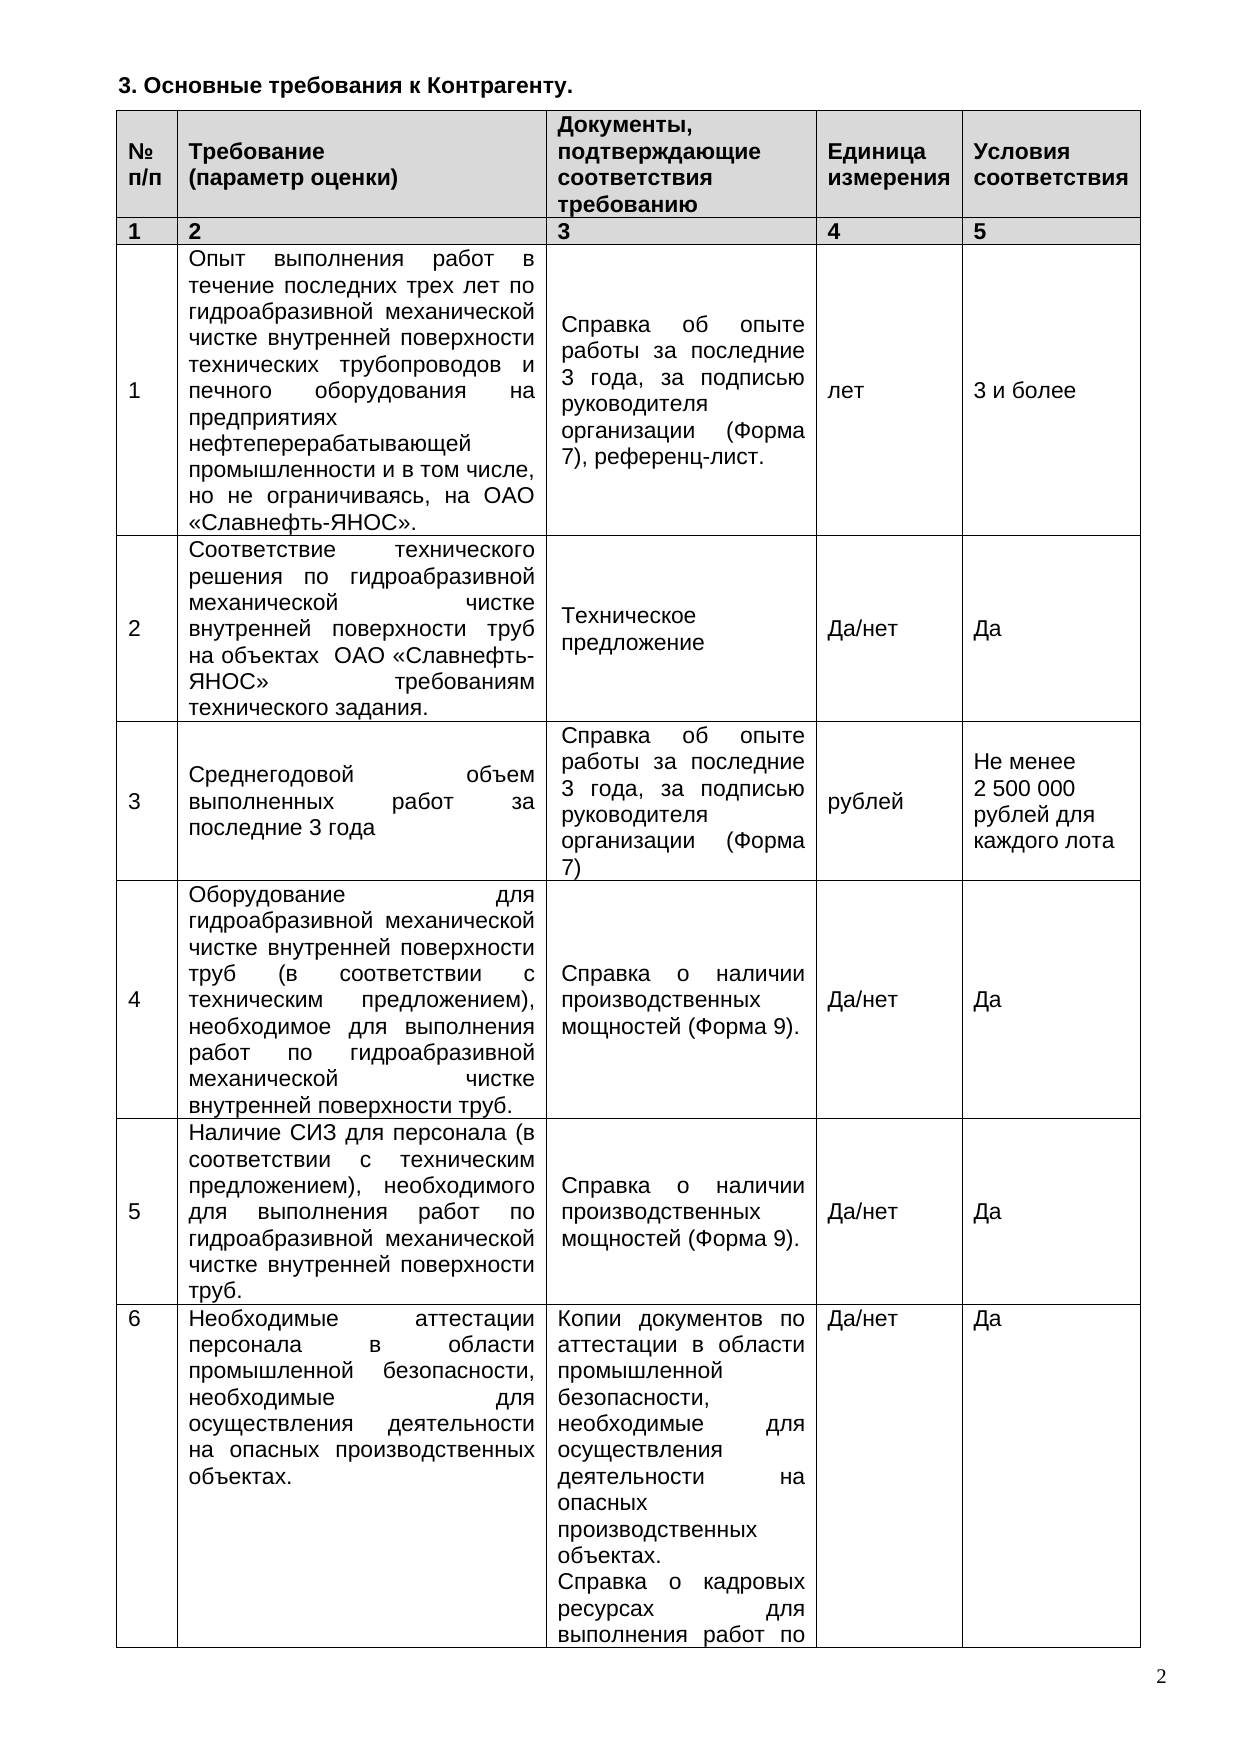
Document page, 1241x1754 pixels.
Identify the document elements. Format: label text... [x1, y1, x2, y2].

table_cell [547, 1305, 816, 1647]
table_cell 3 [117, 722, 177, 880]
table_cell Оборудование для гидроабразивной механической чистке внутренней поверхности труб (в соответствии с техническим предложением), необходимое для выполнения работ по гидроабразивной механической чистке внутренней поверхности труб. [178, 881, 546, 1118]
table_cell 1 [117, 245, 177, 535]
table_cell 3 [547, 218, 816, 244]
table_cell Да/нет [817, 1305, 962, 1647]
table_cell лет [817, 245, 962, 535]
table_cell 1 [117, 218, 177, 244]
table_cell Справка о наличии производственных мощностей (Форма 9). [547, 881, 816, 1118]
table_header Требование (параметр оценки) [178, 111, 546, 217]
table_cell Техническое предложение [547, 536, 816, 721]
text 3. Основные требования к Контрагенту. [118, 72, 1166, 98]
table_cell 2 [117, 536, 177, 721]
table_cell 5 [963, 218, 1140, 244]
table_cell 2 [178, 218, 546, 244]
table_header Документы, подтверждающие соответствия требованию [547, 111, 816, 217]
table_cell 4 [817, 218, 962, 244]
table_cell Да [963, 536, 1140, 721]
table_cell Опыт выполнения работ в течение последних трех лет по гидроабразивной механической чистке внутренней поверхности технических трубопроводов и печного оборудования на предприятиях нефтеперерабатывающей промышленности и в том числе, но не ограничиваясь, на ОАО «Славнефть-ЯНОС». [178, 245, 546, 535]
table_cell Да/нет [817, 1119, 962, 1304]
table_cell Да [963, 1119, 1140, 1304]
table_cell Да/нет [817, 536, 962, 721]
table_cell 3 и более [963, 245, 1140, 535]
table_cell Да [963, 1305, 1140, 1647]
table_cell Не менее 2 500 000 рублей для каждого лота [963, 722, 1140, 880]
table_cell Наличие СИЗ для персонала (в соответствии с техническим предложением), необходимого для выполнения работ по гидроабразивной механической чистке внутренней поверхности труб. [178, 1119, 546, 1304]
table_cell 5 [117, 1119, 177, 1304]
table_header Единица измерения [817, 111, 962, 217]
table_cell Да [963, 881, 1140, 1118]
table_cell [178, 1305, 546, 1647]
table_cell Среднегодовой объем выполненных работ за последние 3 года [178, 722, 546, 880]
table_cell Справка об опыте работы за последние 3 года, за подписью руководителя организации (Форма 7) [547, 722, 816, 880]
table_cell Соответствие технического решения по гидроабразивной механической чистке внутренней поверхности труб на объектах ОАО «Славнефть-ЯНОС» требованиям технического задания. [178, 536, 546, 721]
table_cell 4 [117, 881, 177, 1118]
table_cell Справка об опыте работы за последние 3 года, за подписью руководителя организации (Форма 7), референц-лист. [547, 245, 816, 535]
table_cell Справка о наличии производственных мощностей (Форма 9). [547, 1119, 816, 1304]
table_cell 6 [117, 1305, 177, 1647]
table_header № п/п [117, 111, 177, 217]
table_cell Да/нет [817, 881, 962, 1118]
table_header Условия соответствия [963, 111, 1140, 217]
table_cell рублей [817, 722, 962, 880]
